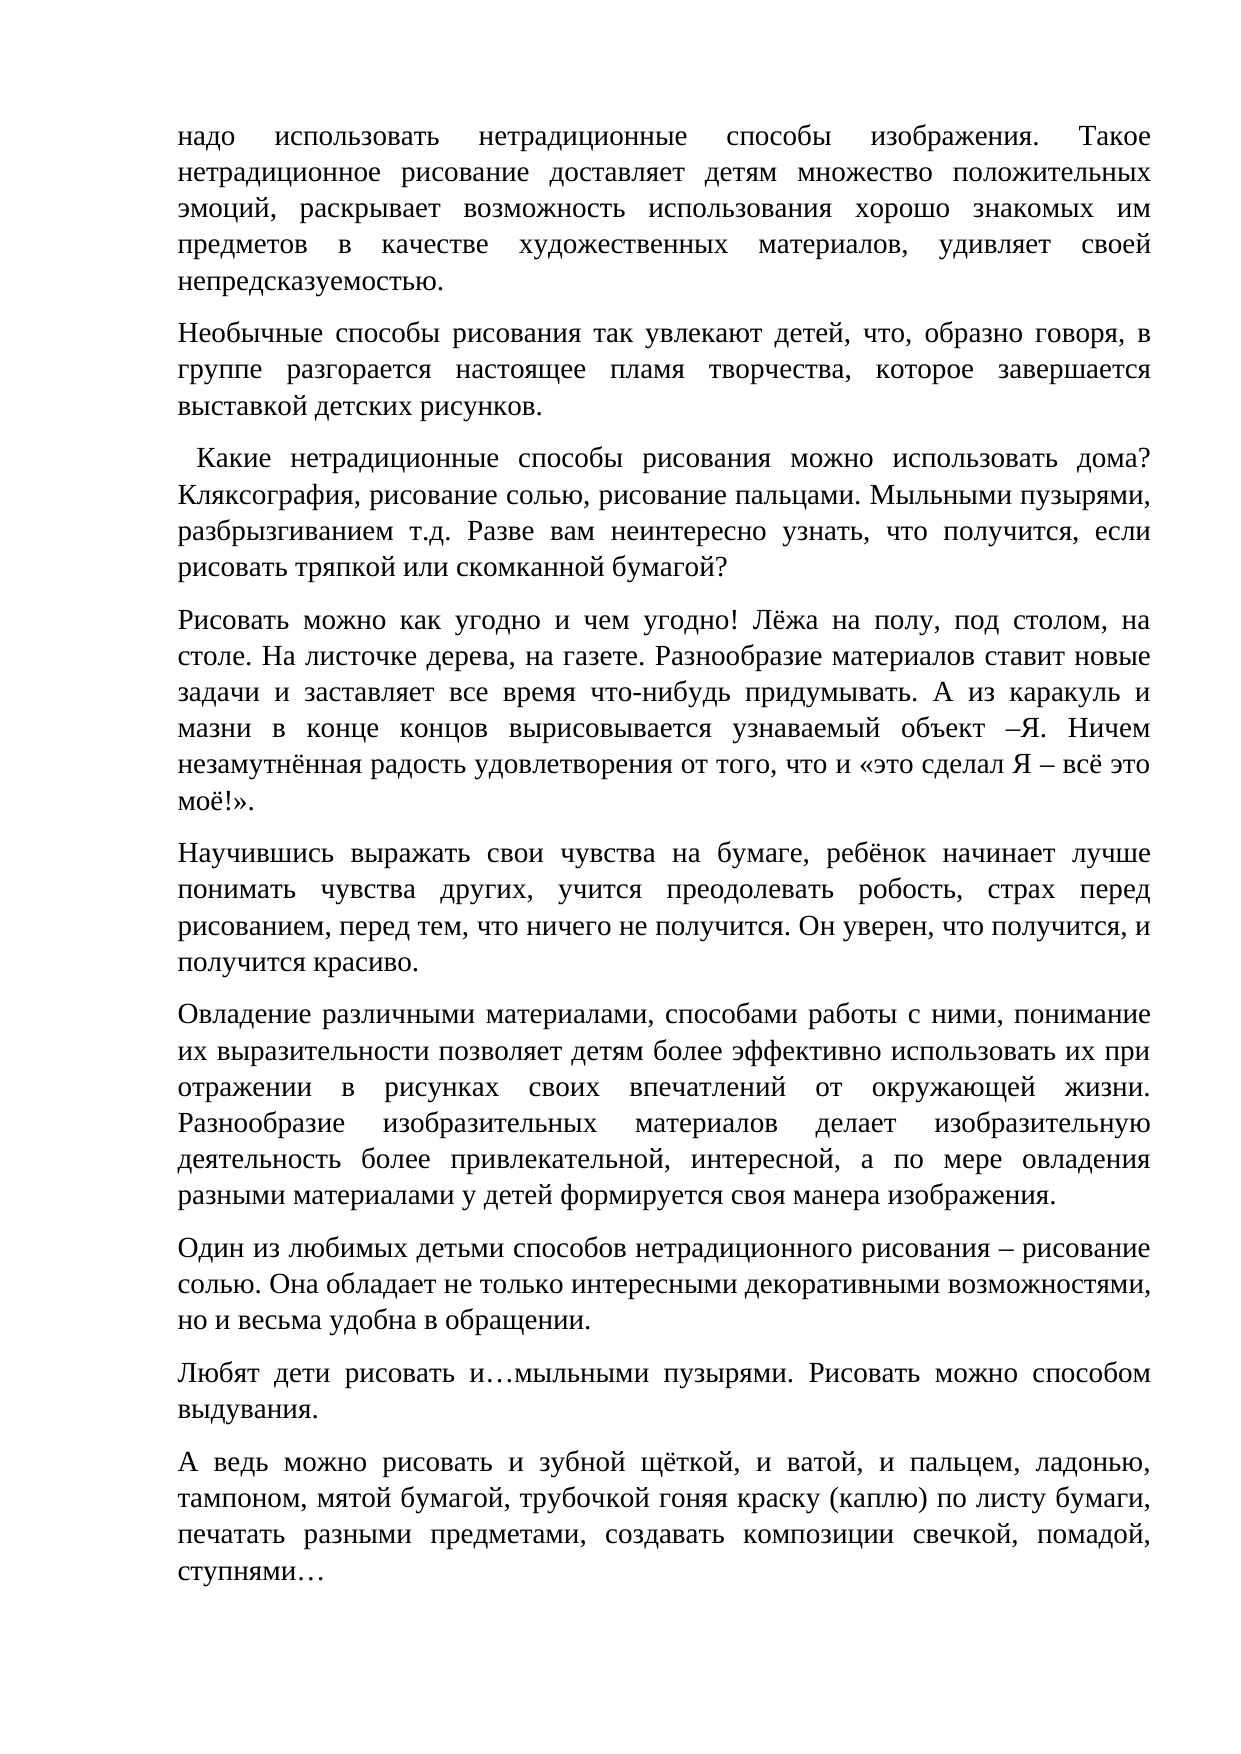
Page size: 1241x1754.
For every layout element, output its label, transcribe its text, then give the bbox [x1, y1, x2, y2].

text Один из любимых детьми способов нетрадиционного рисования – рисование солью. Она обладает не только интересными декоративными возможностями, но и весьма удобна в обращении. [177, 1230, 1152, 1336]
text А ведь можно рисовать и зубной щёткой, и ватой, и пальцем, ладонью, тампоном, мятой бумагой, трубочкой гоняя краску (каплю) по листу бумаги, печатать разными предметами, создавать композиции свечкой, помадой, ступнями… [177, 1444, 1152, 1586]
text Какие нетрадиционные способы рисования можно использовать дома? Кляксография, рисование солью, рисование пальцами. Мыльными пузырями, разбрызгиванием т.д. Разве вам неинтересно узнать, что получится, если рисовать тряпкой или скомканной бумагой? [177, 441, 1152, 583]
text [177, 118, 1152, 296]
text Необычные способы рисования так увлекают детей, что, образно говоря, в группе разгорается настоящее пламя творчества, которое завершается выставкой детских рисунков. [177, 316, 1152, 421]
text Научившись выражать свои чувства на бумаге, ребёнок начинает лучше понимать чувства других, учится преодолевать робость, страх перед рисованием, перед тем, что ничего не получится. Он уверен, что получится, и получится красиво. [177, 835, 1152, 977]
text Любят дети рисовать и…мыльными пузырями. Рисовать можно способом выдувания. [177, 1355, 1152, 1425]
text Овладение различными материалами, способами работы с ними, понимание их выразительности позволяет детям более эффективно использовать их при отражении в рисунках своих впечатлений от окружающей жизни. Разнообразие изобразительных материалов делает изобразительную деятельность более привлекательной, интересной, а по мере овладения разными материалами у детей формируется своя манера изображения. [177, 997, 1152, 1211]
text Рисовать можно как угодно и чем угодно! Лёжа на полу, под столом, на столе. На листочке дерева, на газете. Разнообразие материалов ставит новые задачи и заставляет все время что-нибудь придумывать. А из каракуль и мазни в конце концов вырисовывается узнаваемый объект –Я. Ничем незамутнённая радость удовлетворения от того, что и «это сделал Я – всё это моё!». [177, 602, 1152, 816]
